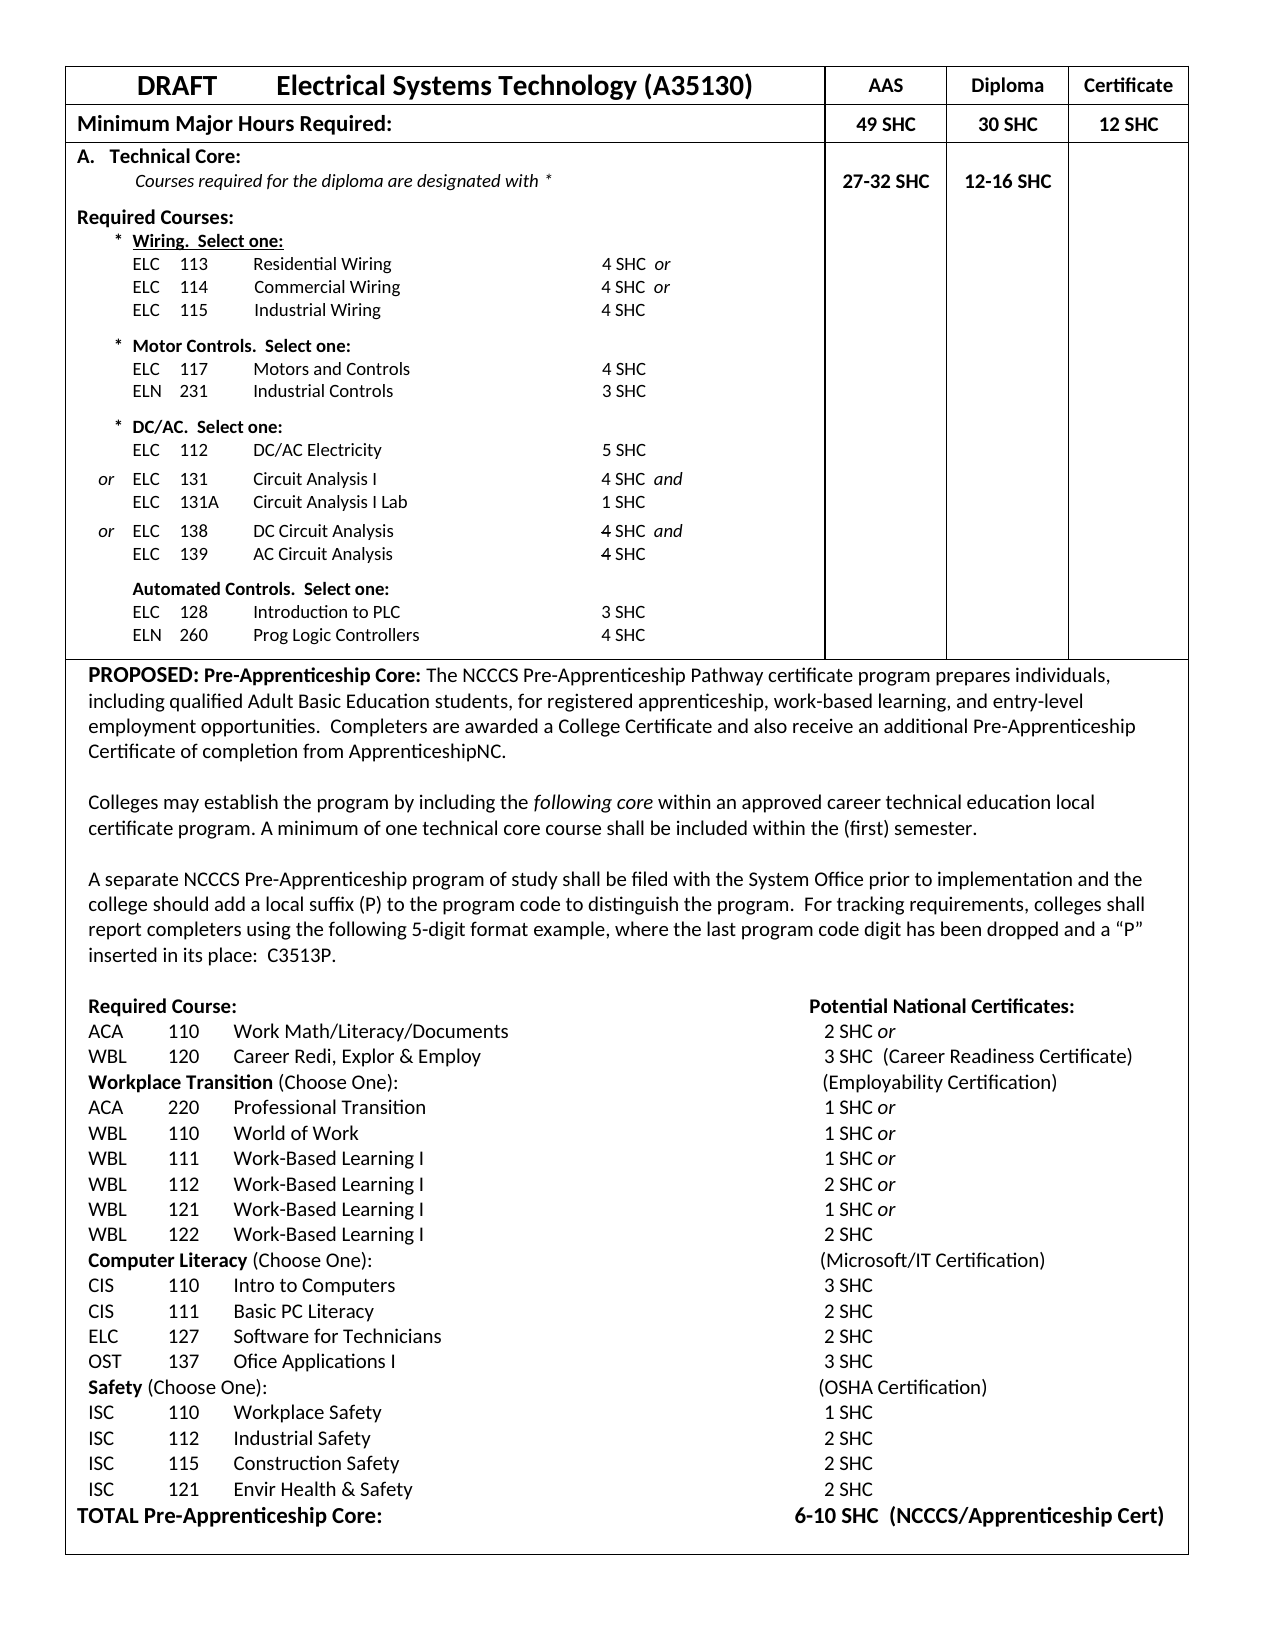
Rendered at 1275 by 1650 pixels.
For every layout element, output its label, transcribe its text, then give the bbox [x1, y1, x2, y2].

table_cell 27-32 SHC [826, 143, 946, 659]
table_header AAS [826, 67, 946, 104]
table_cell A. Technical Core: Courses required for the diploma are designated with * Required Courses: * Wiring. Select one: ELC 113 Residential Wiring 4 SHC or ELC 114 Commercial Wiring 4 SHC or ELC 115 Industrial Wiring 4 SHC * Motor Controls. Select one: ELC 117 Motors and Controls 4 SHC ELN 231 Industrial Controls 3 SHC * DC/AC. Select one: ELC 112 DC/AC Electricity 5 SHC or ELC 131 Circuit Analysis I 4 SHC and ELC 131A Circuit Analysis I Lab 1 SHC or ELC 138 DC Circuit Analysis 4 SHC and ELC 139 AC Circuit Analysis 4 SHC Automated Controls. Select one: ELC 128 Introduction to PLC 3 SHC ELN 260 Prog Logic Controllers 4 SHC [66, 143, 824, 659]
table_cell Minimum Major Hours Required: [66, 105, 824, 142]
table_header DRAFT Electrical Systems Technology (A35130) [66, 67, 824, 104]
table_cell 12-16 SHC [947, 143, 1068, 659]
table_header Diploma [947, 67, 1068, 104]
table_cell [1069, 143, 1188, 659]
table_cell 30 SHC [947, 105, 1068, 142]
table_cell 12 SHC [1069, 105, 1188, 142]
table_header Certificate [1069, 67, 1188, 104]
table_cell 49 SHC [826, 105, 946, 142]
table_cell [66, 660, 1188, 1554]
